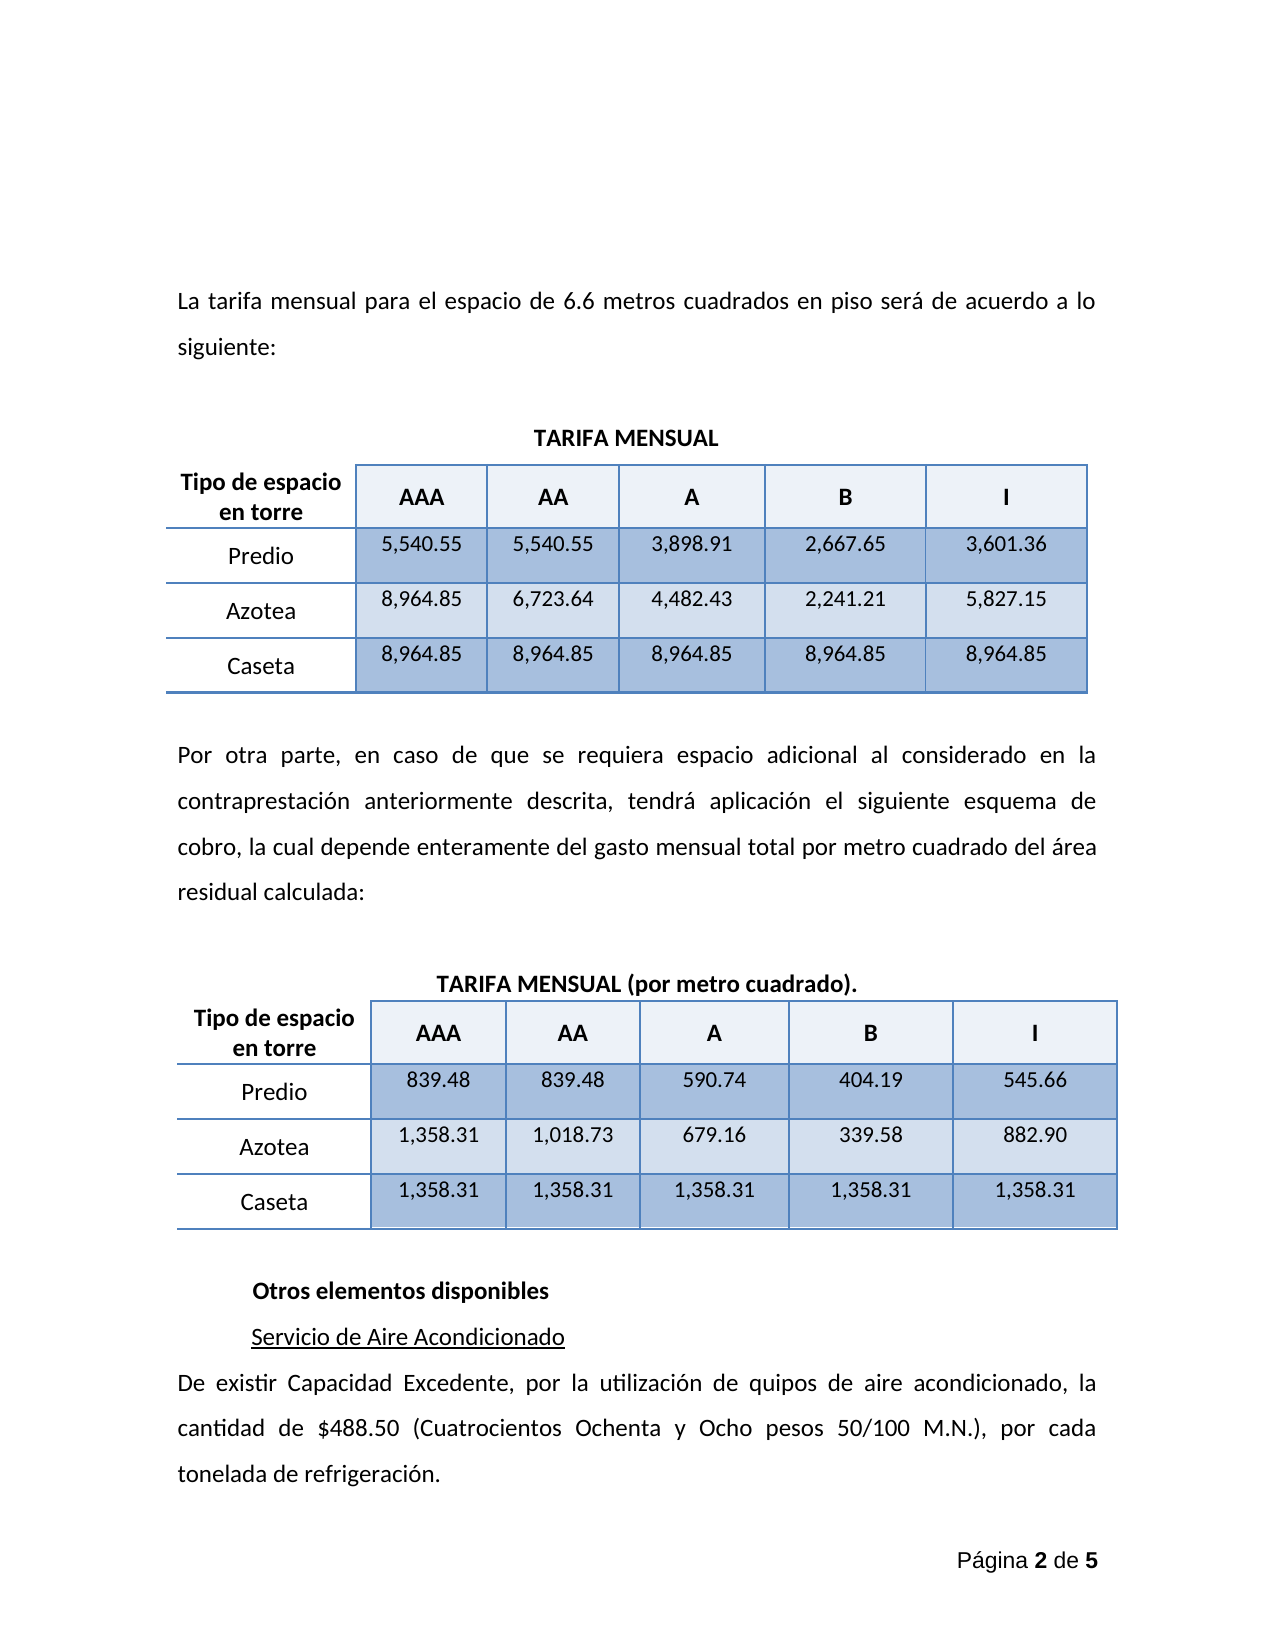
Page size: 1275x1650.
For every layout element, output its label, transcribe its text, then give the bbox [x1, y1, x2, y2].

table_cell 839.48 [507, 1065, 639, 1118]
table_cell Predio [166, 529, 355, 582]
table_cell 8,964.85 [926, 639, 1086, 691]
table_cell 404.19 [790, 1065, 952, 1118]
table_cell 4,482.43 [620, 584, 764, 637]
table_cell A [620, 466, 764, 527]
list Servicio de Aire Acondicionado [177, 1321, 1098, 1351]
table_cell Tipo de espacio en torre [166, 464, 355, 527]
table_cell AA [488, 466, 618, 527]
table_cell 1,358.31 [372, 1120, 505, 1173]
table_cell 545.66 [954, 1065, 1116, 1118]
table_cell 8,964.85 [488, 639, 618, 691]
table_cell 1,358.31 [954, 1175, 1116, 1227]
table_cell 1,358.31 [507, 1175, 639, 1227]
table_cell 1,358.31 [641, 1175, 788, 1227]
table_cell I [954, 1002, 1116, 1063]
table_cell 8,964.85 [766, 639, 925, 691]
table_cell 839.48 [372, 1065, 505, 1118]
table_cell 882.90 [954, 1120, 1116, 1173]
table_header TARIFA MENSUAL [166, 422, 1087, 464]
table_cell AAA [357, 466, 486, 527]
text Por otra parte, en caso de que se requiera espacio adicional al considerado en la contraprestación anteriormente descrita, tendrá aplicación el siguiente esquema de cobro, la cual depende enteramente del gasto mensual total por metro cuadrado del área residual calculada: [177, 739, 1098, 907]
table_cell A [641, 1002, 788, 1063]
table_header TARIFA MENSUAL (por metro cuadrado). [177, 968, 1117, 1000]
table_cell Azotea [177, 1120, 370, 1173]
table_cell 590.74 [641, 1065, 788, 1118]
table_cell Predio [177, 1065, 370, 1118]
table_cell AA [507, 1002, 639, 1063]
table_cell 2,241.21 [766, 584, 925, 637]
table_cell Azotea [166, 584, 355, 637]
table_cell 1,358.31 [790, 1175, 952, 1227]
table_cell 3,898.91 [620, 529, 764, 582]
table_cell B [766, 466, 925, 527]
table_cell Caseta [177, 1175, 370, 1227]
table_cell 6,723.64 [488, 584, 618, 637]
table_cell 1,358.31 [372, 1175, 505, 1227]
text La tarifa mensual para el espacio de 6.6 metros cuadrados en piso será de acuerdo a lo siguiente: [177, 285, 1098, 361]
table_cell AAA [372, 1002, 505, 1063]
table_cell 3,601.36 [926, 529, 1086, 582]
table_cell 8,964.85 [357, 584, 486, 637]
table_cell Tipo de espacio en torre [177, 1000, 370, 1063]
table_cell 5,540.55 [488, 529, 618, 582]
table_cell 1,018.73 [507, 1120, 639, 1173]
table_cell I [927, 466, 1086, 527]
table_cell 8,964.85 [620, 639, 764, 691]
table_cell 8,964.85 [357, 639, 486, 691]
table_cell 5,540.55 [357, 529, 486, 582]
table_cell 339.58 [790, 1120, 952, 1173]
table_cell B [790, 1002, 952, 1063]
table_cell Caseta [166, 639, 355, 691]
table_cell 2,667.65 [766, 529, 925, 582]
list De existir Capacidad Excedente, por la utilización de quipos de aire acondicionado, la cantidad de $488.50 (Cuatrocientos Ochenta y Ocho pesos 50/100 M.N.), por cada tonelada de refrigeración. [177, 1367, 1098, 1489]
table_cell 679.16 [641, 1120, 788, 1173]
table_cell 5,827.15 [927, 584, 1086, 637]
list Otros elementos disponibles [252, 1275, 1098, 1306]
